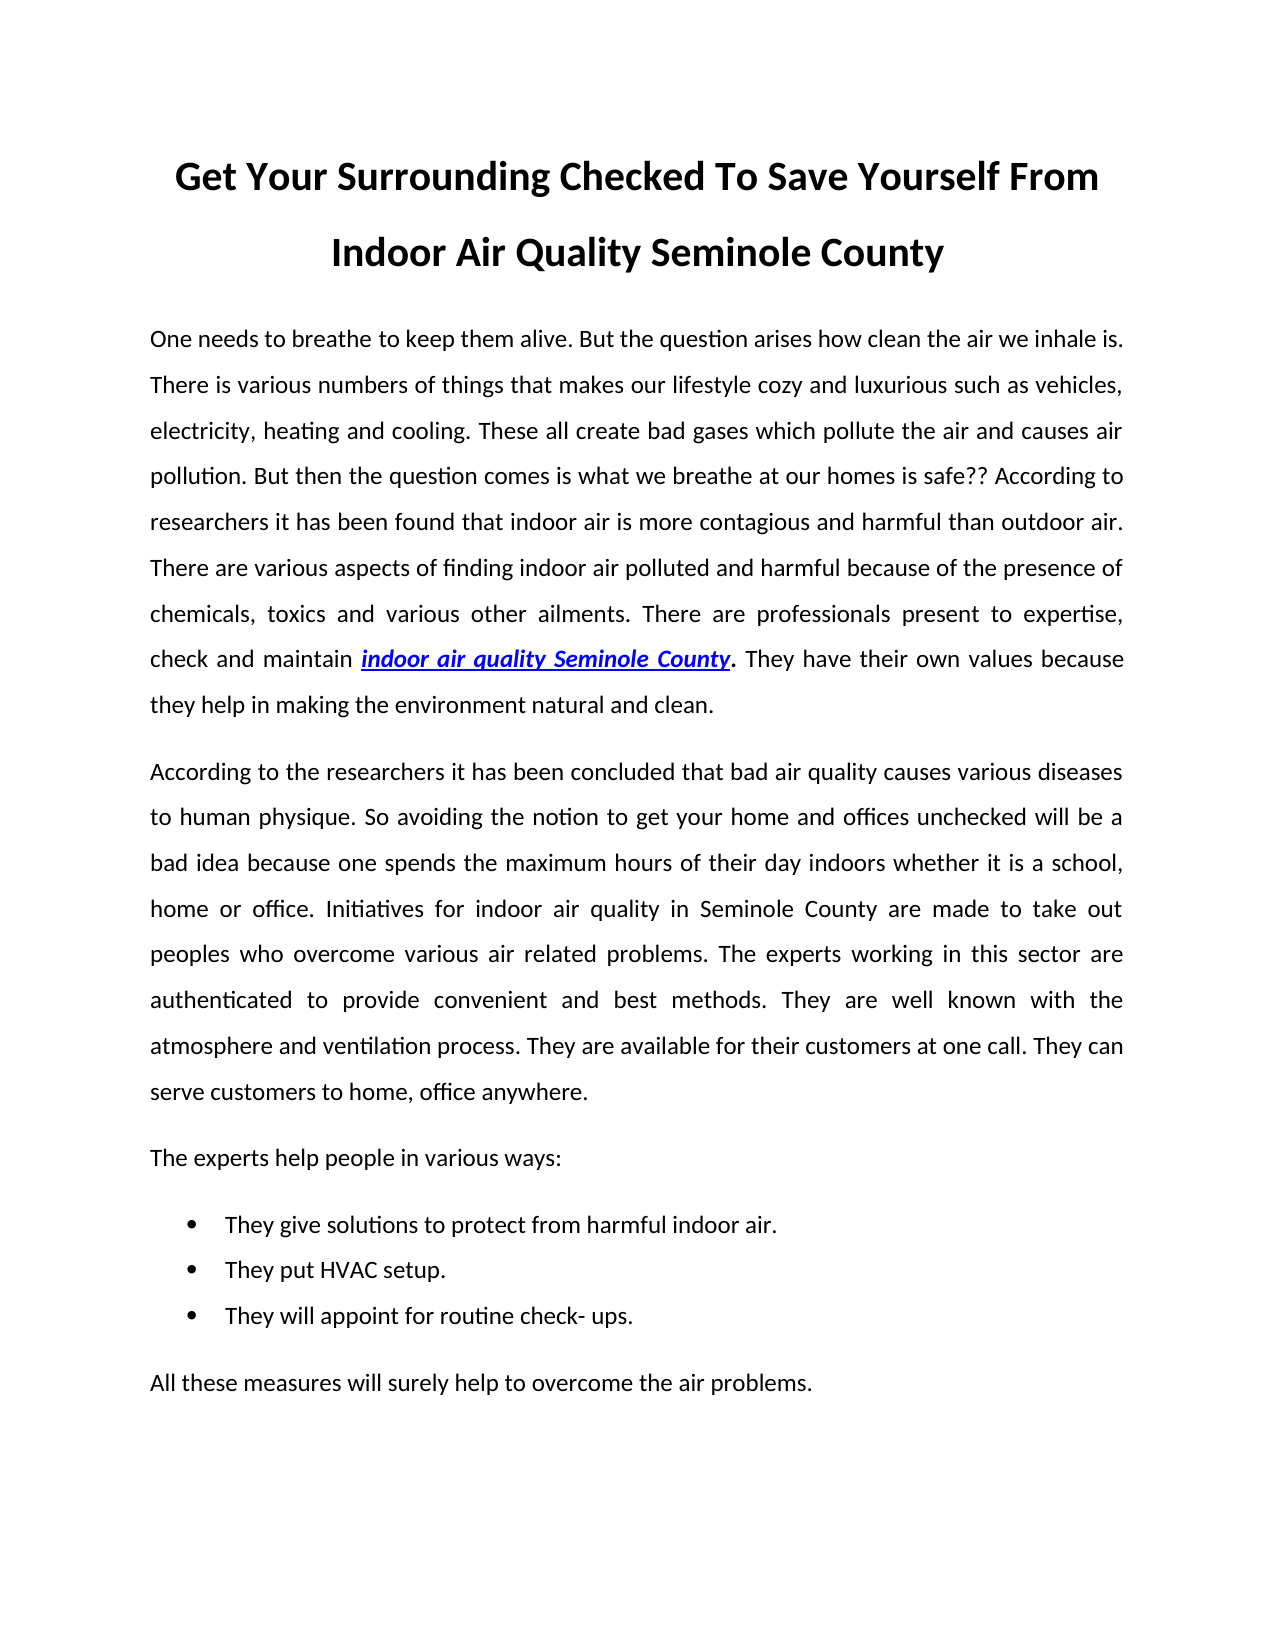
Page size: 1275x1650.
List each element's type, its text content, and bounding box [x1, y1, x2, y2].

text According to the researchers it has been concluded that bad air quality causes various diseases to human physique. So avoiding the notion to get your home and offices unchecked will be a bad idea because one spends the maximum hours of their day indoors whether it is a school, home or office. Initiatives for indoor air quality in Seminole County are made to take out peoples who overcome various air related problems. The experts working in this sector are authenticated to provide convenient and best methods. They are well known with the atmosphere and ventilation process. They are available for their customers at one call. They can serve customers to home, office anywhere. [150, 756, 1125, 1106]
list They put HVAC setup. [187, 1255, 1125, 1285]
text One needs to breathe to keep them alive. But the question arises how clean the air we inhale is. There is various numbers of things that makes our lifestyle cozy and luxurious such as vehicles, electricity, heating and cooling. These all create bad gases which pollute the air and causes air pollution. But then the question comes is what we breathe at our homes is safe?? According to researchers it has been found that indoor air is more contagious and harmful than outdoor air. There are various aspects of finding indoor air polluted and harmful because of the presence of chemicals, toxics and various other ailments. There are professionals present to expertise, check and maintain indoor air quality Seminole County. They have their own values because they help in making the environment natural and clean. [150, 323, 1125, 720]
list They give solutions to protect from harmful indoor air. [187, 1209, 1125, 1239]
text All these measures will surely help to overcome the air problems. [150, 1367, 1125, 1397]
list They will appoint for routine check- ups. [187, 1300, 1125, 1331]
text The experts help people in various ways: [150, 1142, 1125, 1173]
text Get Your Surrounding Checked To Save Yourself From Indoor Air Quality Seminole County [150, 150, 1125, 277]
